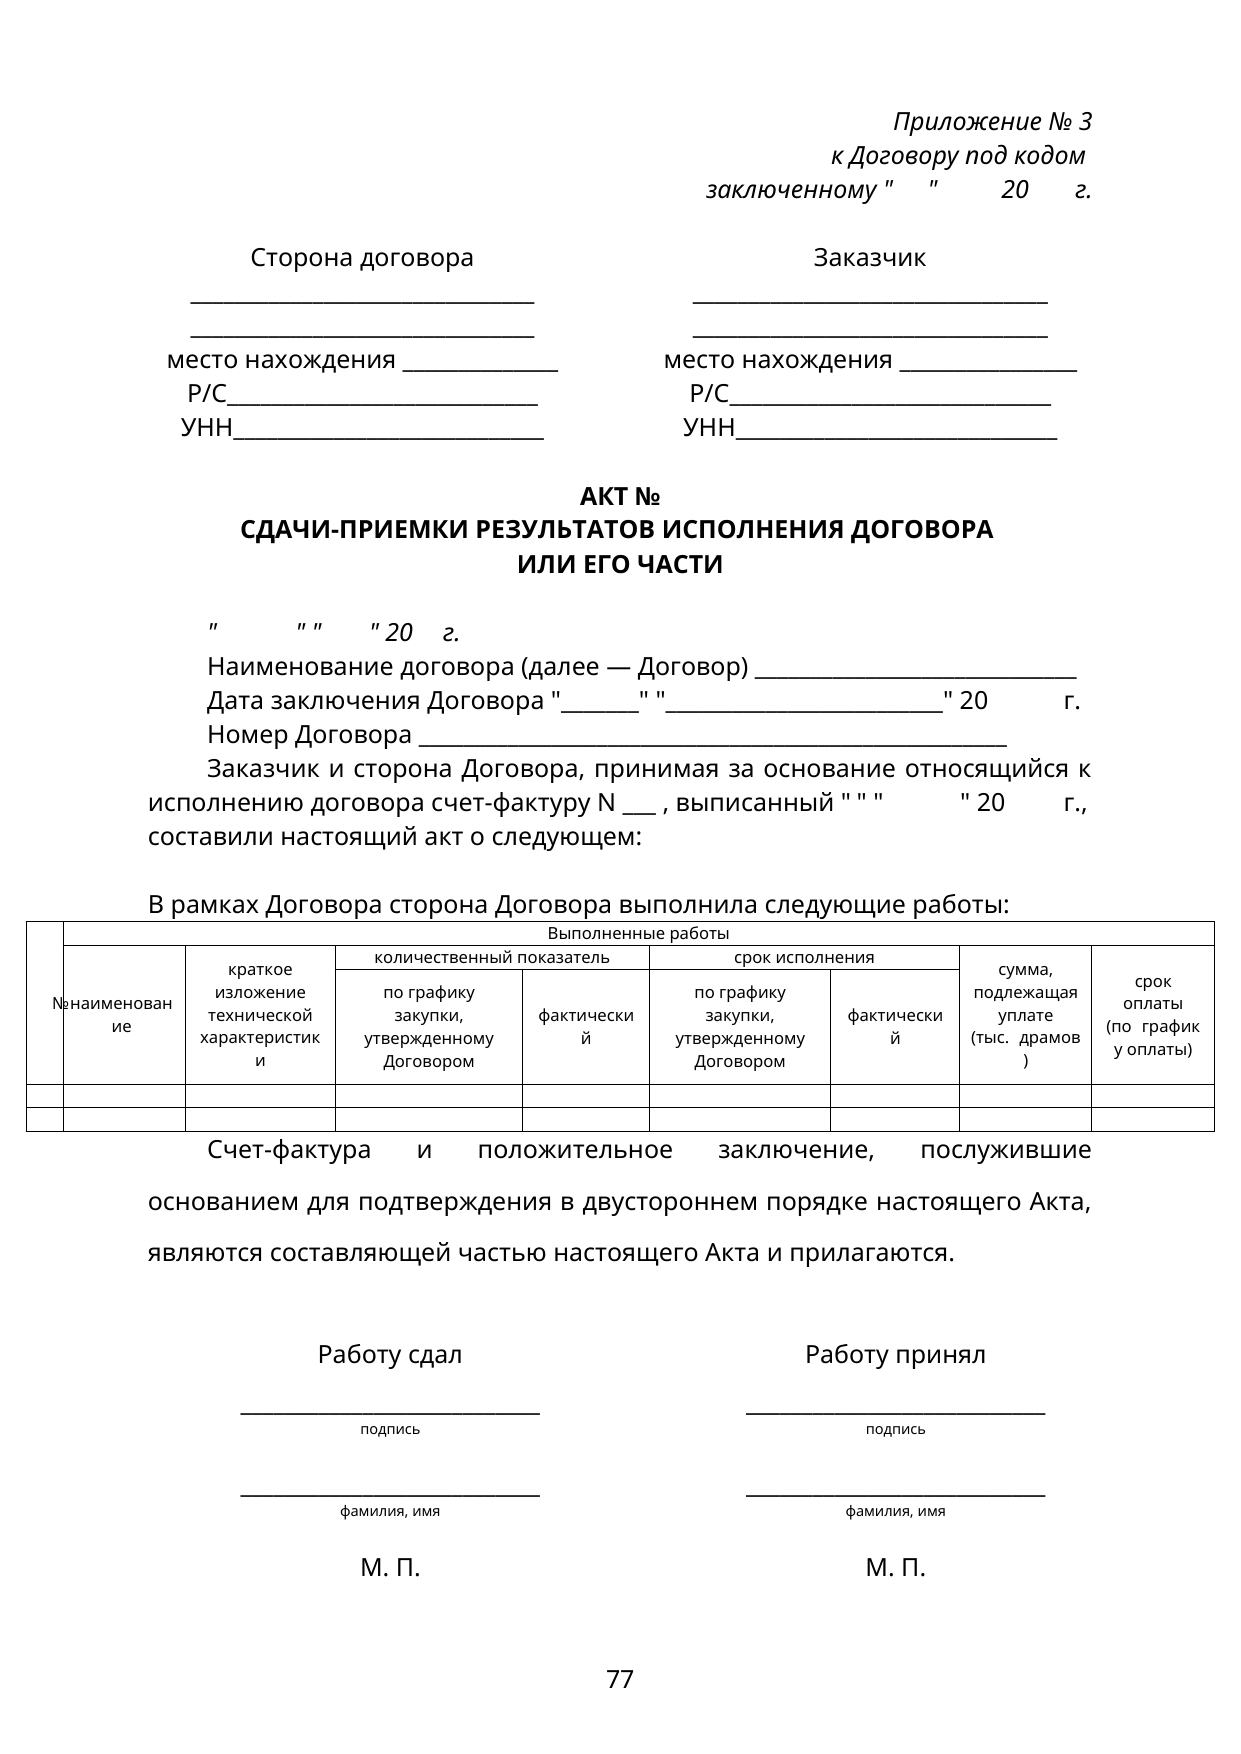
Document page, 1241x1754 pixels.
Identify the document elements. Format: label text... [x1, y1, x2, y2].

table_cell [186, 1085, 335, 1107]
table_cell [1092, 1108, 1214, 1131]
table_cell ___________________________ фамилия, имя [136, 1467, 642, 1549]
text Приложение № 3 [148, 103, 1092, 137]
table_cell [960, 1085, 1091, 1107]
text СДАЧИ-ПРИЕМКИ РЕЗУЛЬТАТОВ ИСПОЛНЕНИЯ ДОГОВОРА ИЛИ ЕГО ЧАСТИ [207, 512, 1033, 580]
text " " " " 20 г. [148, 614, 1092, 648]
table_cell [64, 1108, 185, 1131]
table_cell наименование [64, 946, 185, 1083]
table_header Сторона договора _______________________________ _______________________________ место нахождения ______________ Р/С____________________________ УНН____________________________ [112, 240, 612, 444]
table_header Работу принял [642, 1336, 1147, 1384]
text Дата заключения Договора "_______" "_________________________" 20 г. [148, 682, 1092, 717]
text Счет-фактура и положительное заключение, послужившие основанием для подтверждения в двустороннем порядке настоящего Акта, являются составляющей частью настоящего Акта и прилагаются. [148, 1132, 1092, 1268]
table_cell [1092, 1085, 1214, 1107]
table_cell по графику закупки, утвержденному Договором [650, 970, 830, 1083]
table_cell по графику закупки, утвержденному Договором [336, 970, 522, 1083]
table_cell краткое изложение технической характеристики [186, 946, 335, 1083]
table_cell М. П. [642, 1549, 1147, 1598]
table_cell [960, 1108, 1091, 1131]
text Наименование договора (далее — Договор) _____________________________ [148, 648, 1092, 682]
table_cell [64, 1085, 185, 1107]
text Номер Договора _____________________________________________________ [148, 717, 1092, 751]
table_header № [27, 922, 63, 1083]
table_cell [523, 1085, 649, 1107]
table_cell [336, 1085, 522, 1107]
table_cell срок оплаты (по графику оплаты) [1092, 946, 1214, 1083]
table_cell срок исполнения [650, 946, 959, 968]
table_cell [831, 1085, 959, 1107]
table_cell фактический [523, 970, 649, 1083]
table_cell [650, 1108, 830, 1131]
table_cell М. П. [136, 1549, 642, 1598]
text Заказчик и сторона Договора, принимая за основание относящийся к исполнению договора счет-фактуру N ___ , выписанный " " " " 20 г., составили настоящий акт о следующем: [148, 751, 1092, 853]
table_cell [523, 1108, 649, 1131]
table_cell ___________________________ фамилия, имя [642, 1467, 1147, 1549]
table_cell [186, 1108, 335, 1131]
table_header Выполненные работы [64, 922, 1214, 945]
table_cell [336, 1108, 522, 1131]
table_cell сумма, подлежащая уплате (тыс. драмов) [960, 946, 1091, 1083]
table_cell [27, 1085, 63, 1107]
table_cell фактический [831, 970, 959, 1083]
table_header Работу сдал [136, 1336, 642, 1384]
table_cell [831, 1108, 959, 1131]
table_cell ___________________________ подпись [642, 1385, 1147, 1467]
text АКТ № [207, 478, 1033, 512]
table_cell [27, 1108, 63, 1131]
table_cell [650, 1085, 830, 1107]
table_cell ___________________________ подпись [136, 1385, 642, 1467]
text к Договору под кодом заключенному " " 20 г. [148, 137, 1092, 206]
table_cell количественный показатель [336, 946, 649, 968]
text В рамках Договора сторона Договора выполнила следующие работы: [148, 887, 1092, 921]
table_header Заказчик ________________________________ ________________________________ место нахождения ________________ Р/С_____________________________ УНН_____________________________ [612, 240, 1128, 444]
